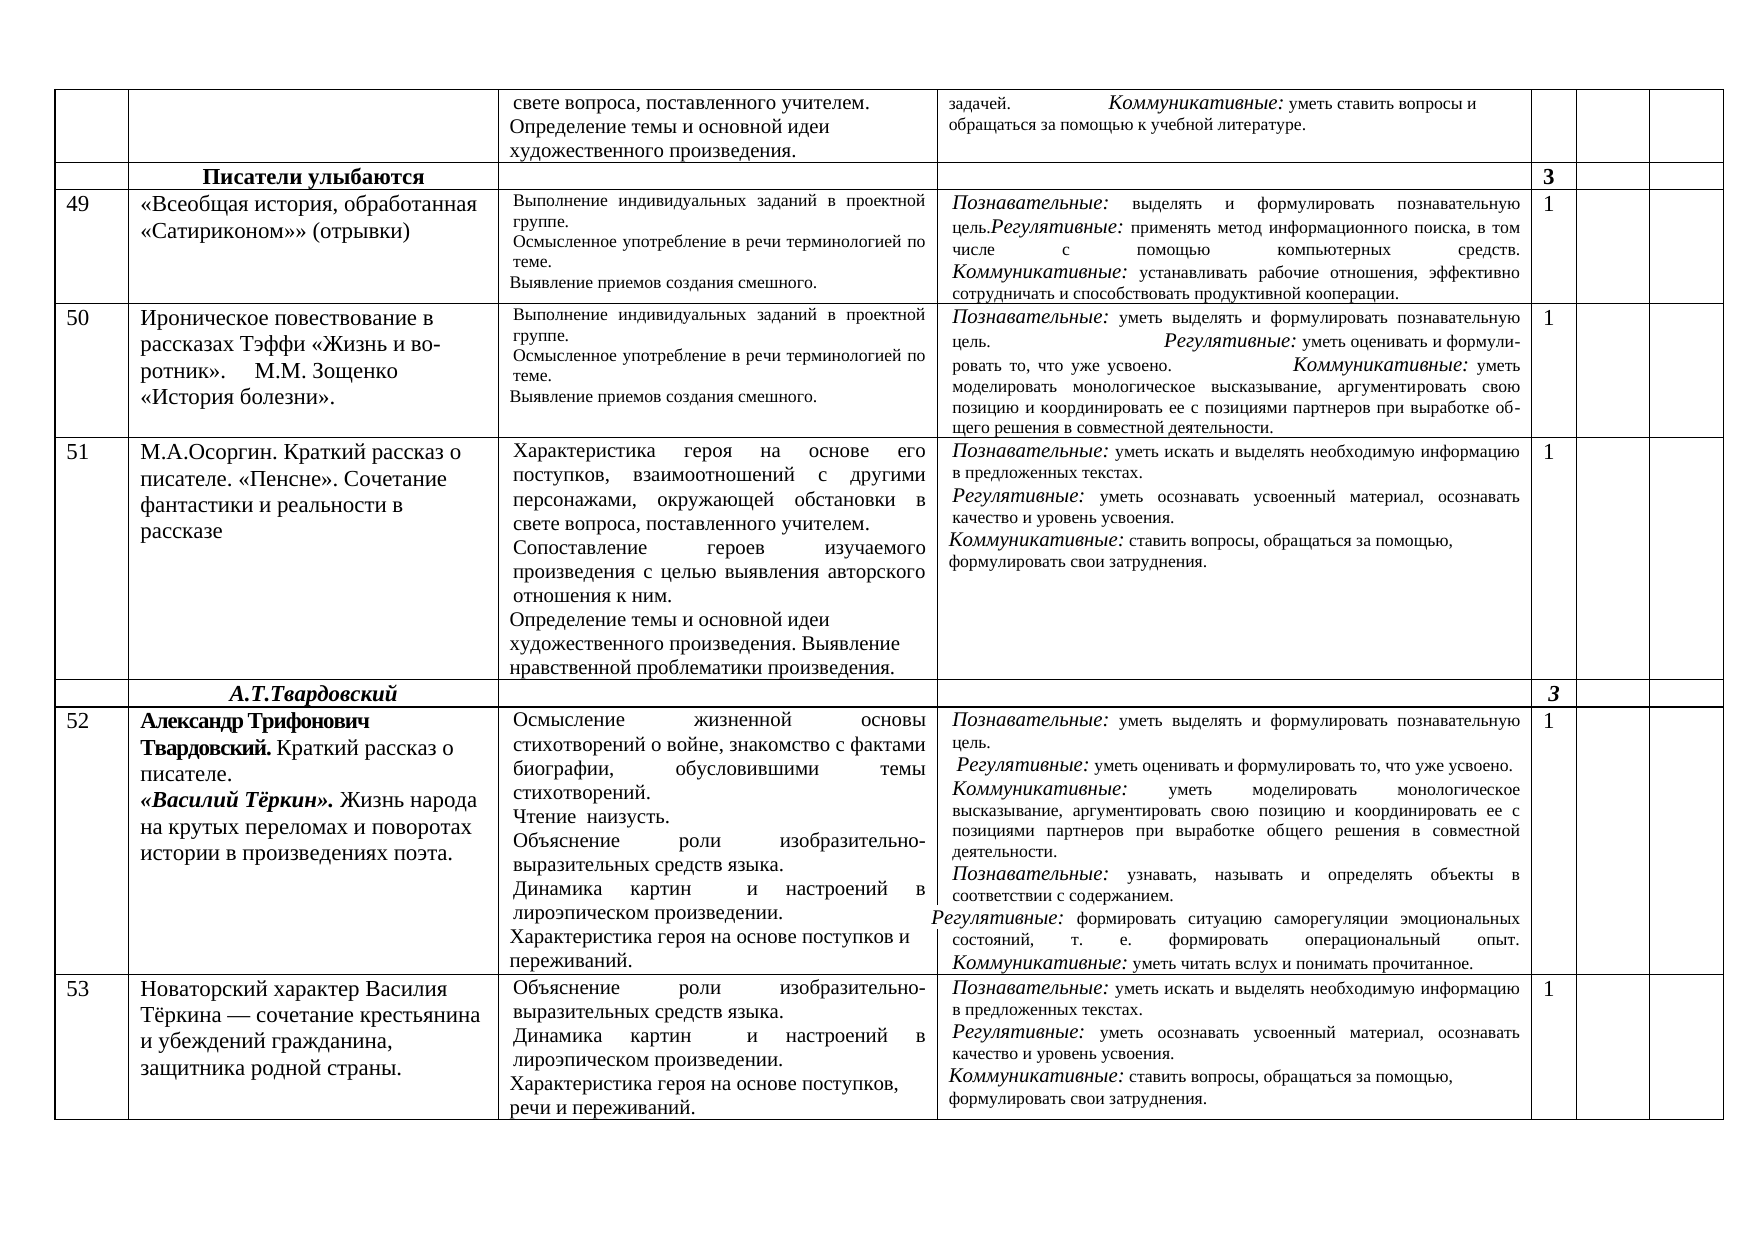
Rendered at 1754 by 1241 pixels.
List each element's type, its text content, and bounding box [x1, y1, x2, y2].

table_cell [1650, 190, 1723, 303]
table_cell [56, 163, 128, 189]
table_cell М.А.Осоргин. Краткий рассказ о писателе. «Пенсне». Сочетание фантастики и реальности в рассказе [129, 438, 498, 679]
table_cell 1 [1532, 708, 1576, 974]
table_cell 1 [1532, 438, 1576, 679]
table_cell Новаторский характер Василия Тёркина — сочетание крестьянина и убеждений гражданина, защитника родной страны. [129, 975, 498, 1119]
table_cell [1577, 163, 1649, 189]
table_cell 3 [1532, 163, 1576, 189]
table_cell 3 [1532, 680, 1576, 706]
table_cell 53 [56, 975, 128, 1119]
table_cell [938, 163, 1531, 189]
table_cell [1650, 90, 1723, 162]
table_cell Ироническое повествование в рассказах Тэффи «Жизнь и во-ротник». М.М. Зощенко «История болезни». [129, 304, 498, 437]
table_cell [1650, 708, 1723, 974]
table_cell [499, 90, 937, 162]
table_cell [129, 90, 498, 162]
table_cell Познавательные: уметь искать и выделять необходимую информацию в предложенных текстах. Регулятивные: уметь осознавать усвоенный материал, осознавать качество и уровень усвоения. Коммуникативные: ставить вопросы, обращаться за помощью, формулировать свои затруднения. [938, 438, 1531, 679]
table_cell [938, 90, 1531, 162]
table_cell [1577, 438, 1649, 679]
table_cell [938, 680, 1531, 706]
table_cell Познавательные: выделять и формулировать познавательную цель.Регулятивные: применять метод информационного поиска, в том числе с помощью компьютерных средств. Коммуникативные: устанавливать рабочие отношения, эффективно сотрудничать и способствовать продуктивной кооперации. [938, 190, 1531, 303]
table_cell [1650, 304, 1723, 437]
table_cell 1 [1532, 190, 1576, 303]
table_cell [1577, 975, 1649, 1119]
table_cell 51 [56, 438, 128, 679]
table_cell Характеристика героя на основе его поступков, взаимоотношений с другими персонажами, окружающей обстановки в свете вопроса, поставленного учителем. Сопоставление героев изучаемого произведения с целью выявления авторского отношения к ним. Определение темы и основной идеи художественного произведения. Выявление нравственной проблематики произведения. [499, 438, 937, 679]
table_cell 1 [1532, 304, 1576, 437]
table_cell 1 [1532, 90, 1576, 162]
table_cell [499, 680, 937, 706]
table_cell [1577, 90, 1649, 162]
table_cell [1577, 708, 1649, 974]
table_cell Писатели улыбаются [129, 163, 498, 189]
table_cell 52 [56, 708, 128, 974]
table_cell «Всеобщая история, обработанная «Сатириконом»» (отрывки) [129, 190, 498, 303]
table_cell [1650, 680, 1723, 706]
table_cell Познавательные: уметь выделять и формулировать познавательную цель. Регулятивные: уметь оценивать и формулировать то, что уже усвоено. Коммуникативные: уметь моделировать монологическое высказывание, аргументировать свою позицию и координировать ее с позициями партнеров при выработке общего решения в совместной деятельности. Познавательные: узнавать, называть и определять объекты в соответствии с содержанием. Регулятивные: формировать ситуацию саморегуляции эмоциональных состояний, т. е. формировать операциональный опыт. Коммуникативные: уметь читать вслух и понимать прочитанное. [991, 708, 1531, 974]
table_cell [1577, 304, 1649, 437]
table_cell Познавательные: уметь искать и выделять необходимую информацию в предложенных текстах. Регулятивные: уметь осознавать усвоенный материал, осознавать качество и уровень усвоения. Коммуникативные: ставить вопросы, обращаться за помощью, формулировать свои затруднения. [938, 975, 1531, 1119]
table_cell А.Т.Твардовский [129, 680, 498, 706]
table_cell Выполнение индивидуальных заданий в проектной группе. Осмысленное употребление в речи терминологией по теме. Выявление приемов создания смешного. [499, 304, 937, 437]
table_cell 49 [56, 190, 128, 303]
table_cell Выполнение индивидуальных заданий в проектной группе. Осмысленное употребление в речи терминологией по теме. Выявление приемов создания смешного. [499, 190, 937, 303]
table_cell Осмысление жизненной основы стихотворений о войне, знакомство с фактами биографии, обусловившими темы стихотворений. Чтение наизусть. Объяснение роли изобразительно-выразительных средств языка. Динамика картин и настроений в лироэпическом произведении. Характеристика героя на основе поступков и переживаний. [499, 708, 937, 974]
table_cell [56, 680, 128, 706]
table_cell 48 [56, 90, 128, 162]
table_cell [1650, 975, 1723, 1119]
table_cell [1577, 190, 1649, 303]
table_cell 50 [56, 304, 128, 437]
table_cell Александр Трифонович Твардовский. Краткий рассказ о писателе. «Василий Тёркин». Жизнь народа на крутых переломах и поворотах истории в произведениях поэта. [129, 708, 498, 974]
table_cell [1577, 680, 1649, 706]
table_cell 1 [1532, 975, 1576, 1119]
table_cell Объяснение роли изобразительно-выразительных средств языка. Динамика картин и настроений в лироэпическом произведении. Характеристика героя на основе поступков, речи и переживаний. [499, 975, 937, 1119]
table_cell [1650, 163, 1723, 189]
table_cell [1650, 438, 1723, 679]
table_cell Познавательные: уметь выделять и формулировать познавательную цель. Регулятивные: уметь оценивать и формулировать то, что уже усвоено. Коммуникативные: уметь моделировать монологическое высказывание, аргументировать свою позицию и координировать ее с позициями партнеров при выработке общего решения в совместной деятельности. [938, 304, 1531, 437]
table_cell [499, 163, 937, 189]
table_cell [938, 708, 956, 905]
